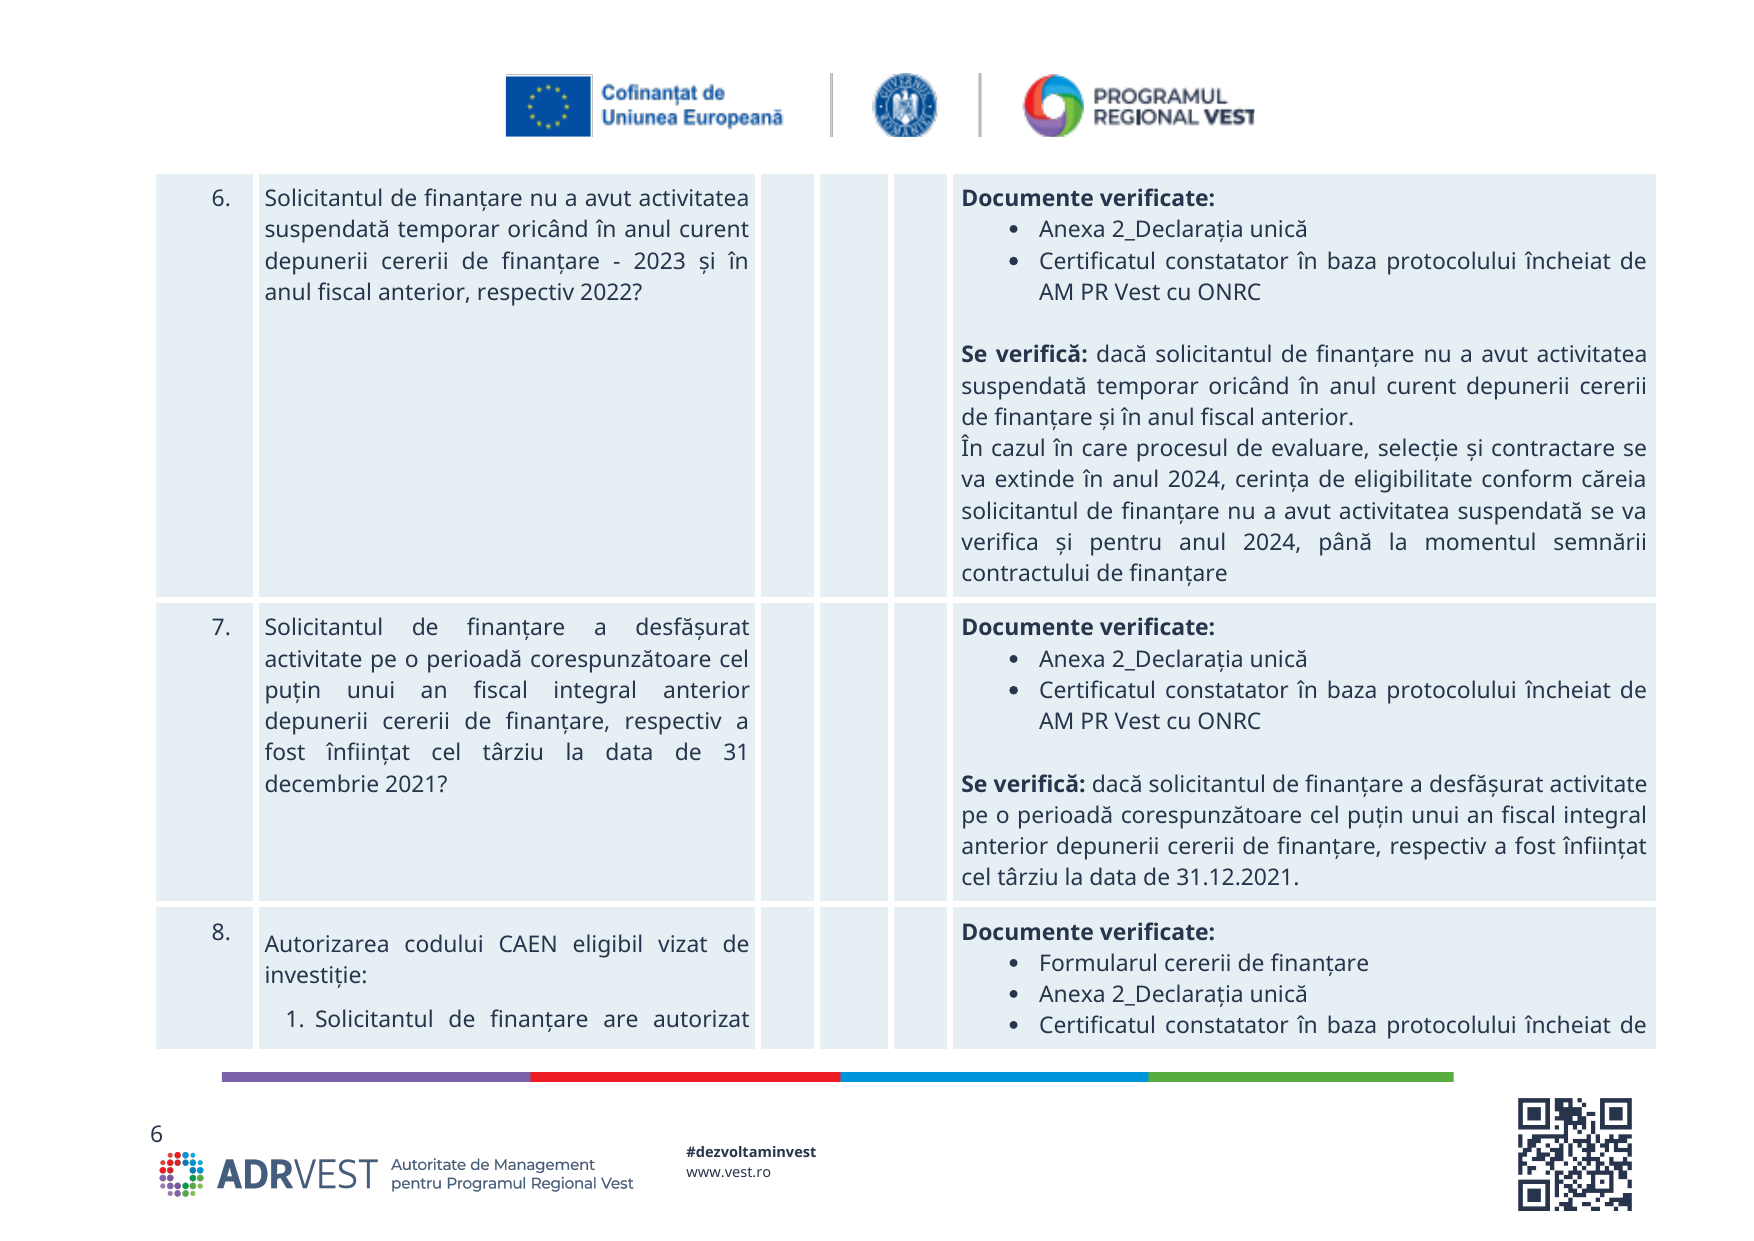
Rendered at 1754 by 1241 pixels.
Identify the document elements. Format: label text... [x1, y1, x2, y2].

table_cell [820, 603, 888, 901]
table_cell [156, 174, 253, 597]
table_cell [894, 174, 947, 597]
table_cell [894, 603, 947, 901]
table_cell [761, 907, 814, 1049]
table_cell Solicitantul de finanțare a desfășurat activitate pe o perioadă corespunzătoare cel puțin unui an fiscal integral anterior depunerii cererii de finanțare, respectiv a fost înființat cel târziu la data de 31 decembrie 2021? [259, 603, 755, 901]
table_cell [761, 603, 814, 901]
table_cell Documente verificate: Anexa 2_Declarația unică Certificatul constatator în baza protocolului încheiat de AM PR Vest cu ONRC Se verifică: dacă solicitantul de finanțare nu a avut activitatea suspendată temporar oricând în anul curent depunerii cererii de finanțare și în anul fiscal anterior. În cazul în care procesul de evaluare, selecție și contractare se va extinde în anul 2024, cerința de eligibilitate conform căreia solicitantul de finanțare nu a avut activitatea suspendată se va verifica și pentru anul 2024, până la momentul semnării contractului de finanțare [953, 174, 1656, 597]
table_cell Documente verificate: Anexa 2_Declarația unică Certificatul constatator în baza protocolului încheiat de AM PR Vest cu ONRC Se verifică: dacă solicitantul de finanțare a desfășurat activitate pe o perioadă corespunzătoare cel puțin unui an fiscal integral anterior depunerii cererii de finanțare, respectiv a fost înființat cel târziu la data de 31.12.2021. [953, 603, 1656, 901]
table_cell Solicitantul de finanțare nu a avut activitatea suspendată temporar oricând în anul curent depunerii cererii de finanțare - 2023 și în anul fiscal anterior, respectiv 2022? [259, 174, 755, 597]
table_cell [156, 907, 253, 1049]
picture [150, 1149, 639, 1200]
table_cell [894, 907, 947, 1049]
table_cell [156, 603, 253, 901]
table_cell [820, 174, 888, 597]
table_cell [820, 907, 888, 1049]
table_cell [761, 174, 814, 597]
picture [1509, 1089, 1641, 1220]
